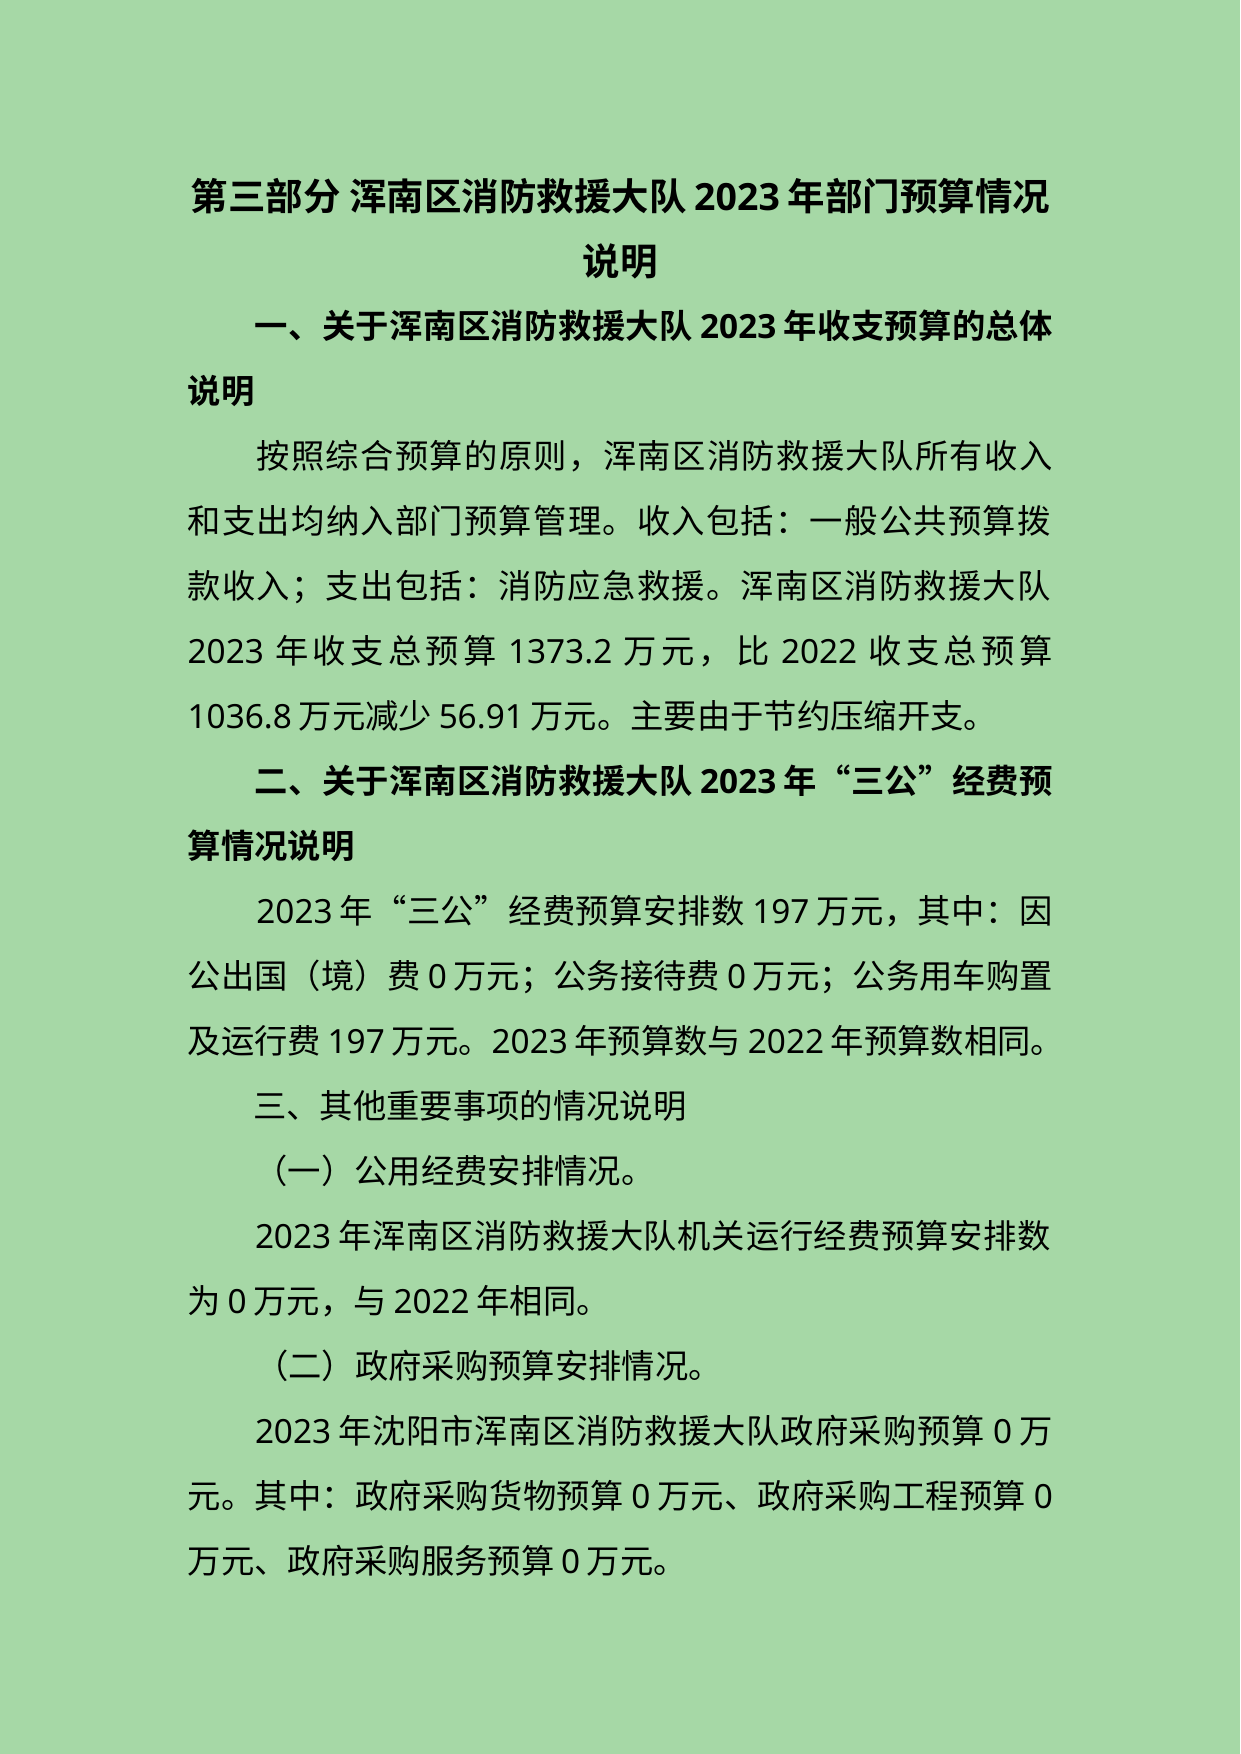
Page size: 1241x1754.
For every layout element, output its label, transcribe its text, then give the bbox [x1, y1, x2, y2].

text （二）政府采购预算安排情况。 [187, 1332, 1053, 1397]
text 按照综合预算的原则，浑南区消防救援大队所有收入和支出均纳入部门预算管理。收入包括：一般公共预算拨款收入；支出包括：消防应急救援。浑南区消防救援大队2023年收支总预算1373.2万元，比2022收支总预算1036.8万元减少56.91万元。主要由于节约压缩开支。 [187, 422, 1053, 747]
text 二、关于浑南区消防救援大队2023年“三公”经费预算情况说明 [187, 747, 1053, 877]
text 2023年沈阳市浑南区消防救援大队政府采购预算0万元。其中：政府采购货物预算0万元、政府采购工程预算0万元、政府采购服务预算0万元。 [187, 1397, 1053, 1592]
list 公用经费安排情况。 [254, 1137, 1053, 1202]
text 2023年浑南区消防救援大队机关运行经费预算安排数为0万元，与2022年相同。 [187, 1202, 1053, 1332]
text 第三部分 浑南区消防救援大队2023年部门预算情况说明 [187, 162, 1053, 292]
text 2023年“三公”经费预算安排数197万元，其中：因公出国（境）费0万元；公务接待费0万元；公务用车购置及运行费197万元。2023年预算数与2022年预算数相同。 [187, 877, 1053, 1072]
list 其他重要事项的情况说明 [187, 1072, 1053, 1137]
text 一、关于浑南区消防救援大队2023年收支预算的总体说明 [187, 292, 1053, 422]
